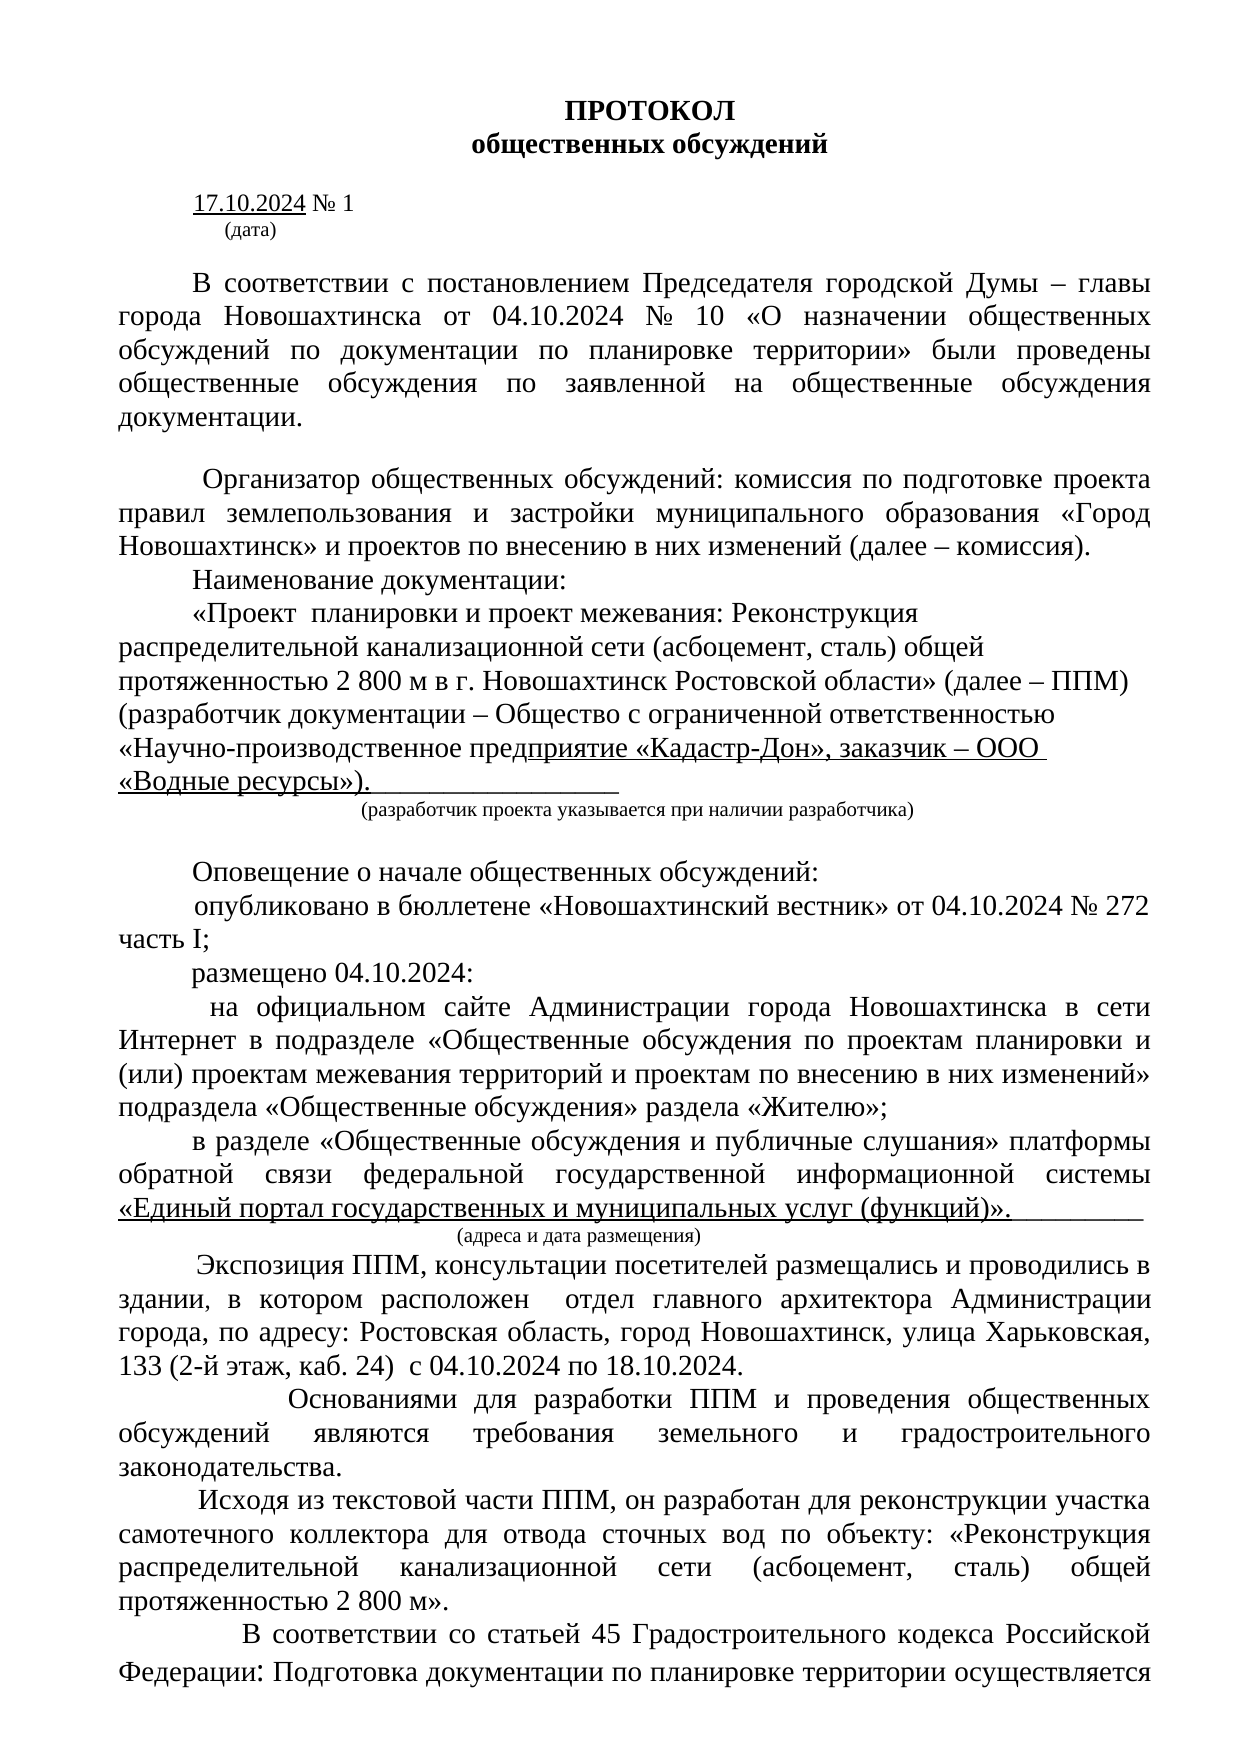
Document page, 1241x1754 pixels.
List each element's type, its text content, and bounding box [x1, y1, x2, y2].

text Исходя из текстовой части ППМ, он разработан для реконструкции участка самотечного коллектора для отвода сточных вод по объекту: «Реконструкция распределительной канализационной сети (асбоцемент, сталь) общей протяженностью 2 800 м». [118, 1482, 1152, 1616]
text размещено 04.10.2024: [118, 955, 1152, 989]
text ПРОТОКОЛ [118, 93, 1181, 126]
text Организатор общественных обсуждений: комиссия по подготовке проекта правил землепользования и застройки муниципального образования «Город Новошахтинск» и проектов по внесению в них изменений (далее – комиссия). [118, 461, 1152, 562]
text (дата) [118, 217, 1181, 241]
text общественных обсуждений [118, 126, 1181, 160]
text Основаниями для разработки ППМ и проведения общественных обсуждений являются требования земельного и градостроительного законодательства. [118, 1382, 1152, 1482]
text «Проект планировки и проект межевания: Реконструкция распределительной канализационной сети (асбоцемент, сталь) общей протяженностью 2 800 м в г. Новошахтинск Ростовской области» (далее – ППМ) (разработчик документации – Общество с ограниченной ответственностью «Научно-производственное предприятие «Кадастр-Дон», заказчик – ООО «Водные ресурсы»)._________________ [118, 596, 1152, 797]
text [118, 1616, 1152, 1690]
text в разделе «Общественные обсуждения и публичные слушания» платформы обратной связи федеральной государственной информационной системы «Единый портал государственных и муниципальных услуг (функций)»._________ [118, 1123, 1152, 1223]
text опубликовано в бюллетене «Новошахтинский вестник» от 04.10.2024 № 272 часть I; [118, 888, 1152, 955]
text 17.10.2024 № 1 [118, 188, 1181, 217]
text Экспозиция ППМ, консультации посетителей размещались и проводились в здании, в котором расположен отдел главного архитектора Администрации города, по адресу: Ростовская область, город Новошахтинск, улица Харьковская, 133 (2-й этаж, каб. 24) с 04.10.2024 по 18.10.2024. [118, 1247, 1152, 1382]
text Оповещение о начале общественных обсуждений: [59, 854, 1152, 888]
text на официальном сайте Администрации города Новошахтинска в сети Интернет в подразделе «Общественные обсуждения по проектам планировки и (или) проектам межевания территорий и проектам по внесению в них изменений» подраздела «Общественные обсуждения» раздела «Жителю»; [118, 989, 1152, 1123]
text (адреса и дата размещения) [118, 1223, 1152, 1247]
text В соответствии с постановлением Председателя городской Думы – главы города Новошахтинска от 04.10.2024 № 10 «О назначении общественных обсуждений по документации по планировке территории» были проведены общественные обсуждения по заявленной на общественные обсуждения документации. [118, 265, 1152, 433]
text Наименование документации: [59, 562, 1152, 596]
text (разработчик проекта указывается при наличии разработчика) [118, 797, 1152, 821]
